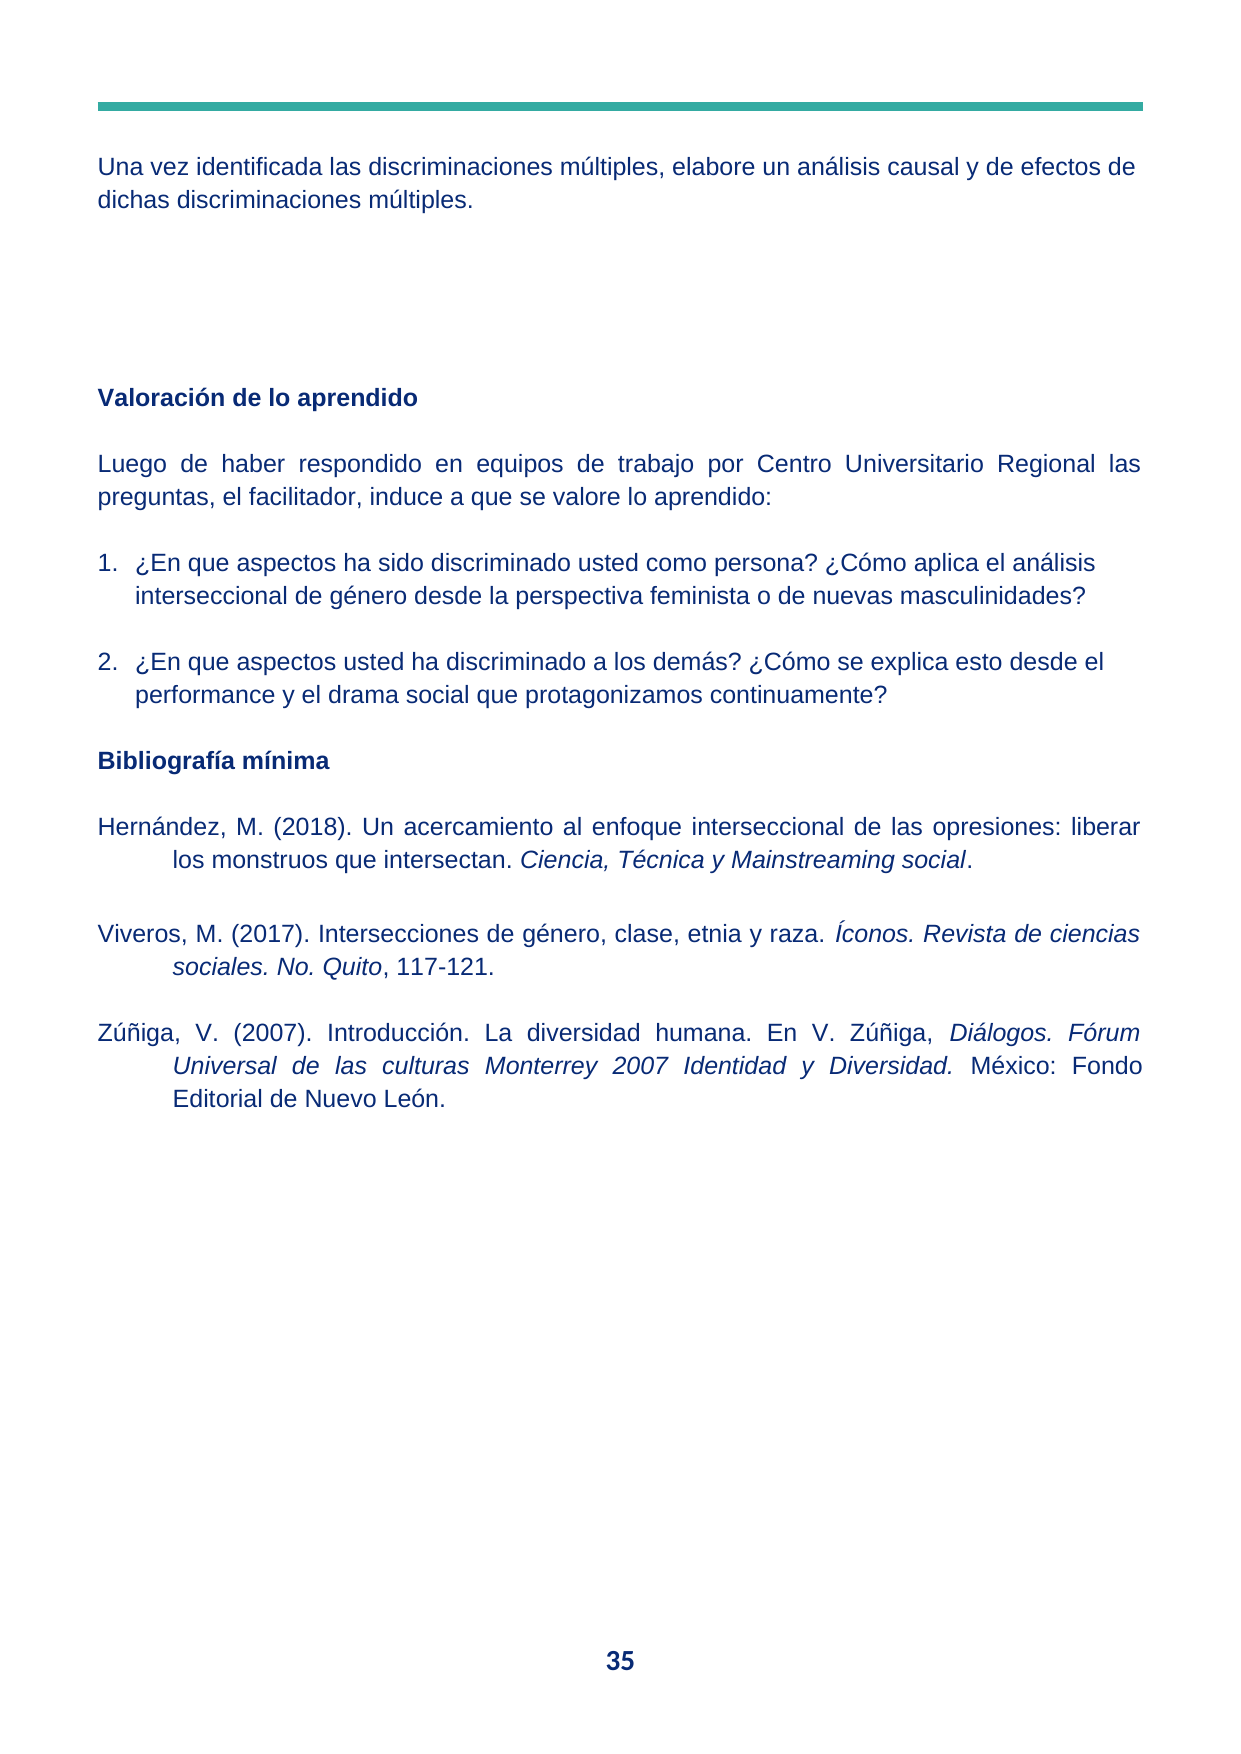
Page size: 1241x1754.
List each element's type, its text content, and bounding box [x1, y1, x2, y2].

list ¿En que aspectos usted ha discriminado a los demás? ¿Cómo se explica esto desde el performance y el drama social que protagonizamos continuamente? [97, 647, 1143, 709]
text Viveros, M. (2017). Intersecciones de género, clase, etnia y raza. Íconos. Revista de ciencias sociales. No. Quito, 117-121. [97, 919, 1143, 981]
text Bibliografía mínima [97, 746, 1143, 775]
text Zúñiga, V. (2007). Introducción. La diversidad humana. En V. Zúñiga, Diálogos. Fórum Universal de las culturas Monterrey 2007 Identidad y Diversidad. México: Fondo Editorial de Nuevo León. [97, 1018, 1143, 1113]
text Valoración de lo aprendido [97, 383, 1143, 412]
text Hernández, M. (2018). Un acercamiento al enfoque interseccional de las opresiones: liberar los monstruos que intersectan. Ciencia, Técnica y Mainstreaming social. [97, 812, 1143, 874]
text Una vez identificada las discriminaciones múltiples, elabore un análisis causal y de efectos de dichas discriminaciones múltiples. [97, 152, 1143, 214]
list ¿En que aspectos ha sido discriminado usted como persona? ¿Cómo aplica el análisis interseccional de género desde la perspectiva feminista o de nuevas masculinidades? [97, 548, 1143, 610]
text Luego de haber respondido en equipos de trabajo por Centro Universitario Regional las preguntas, el facilitador, induce a que se valore lo aprendido: [97, 449, 1143, 511]
